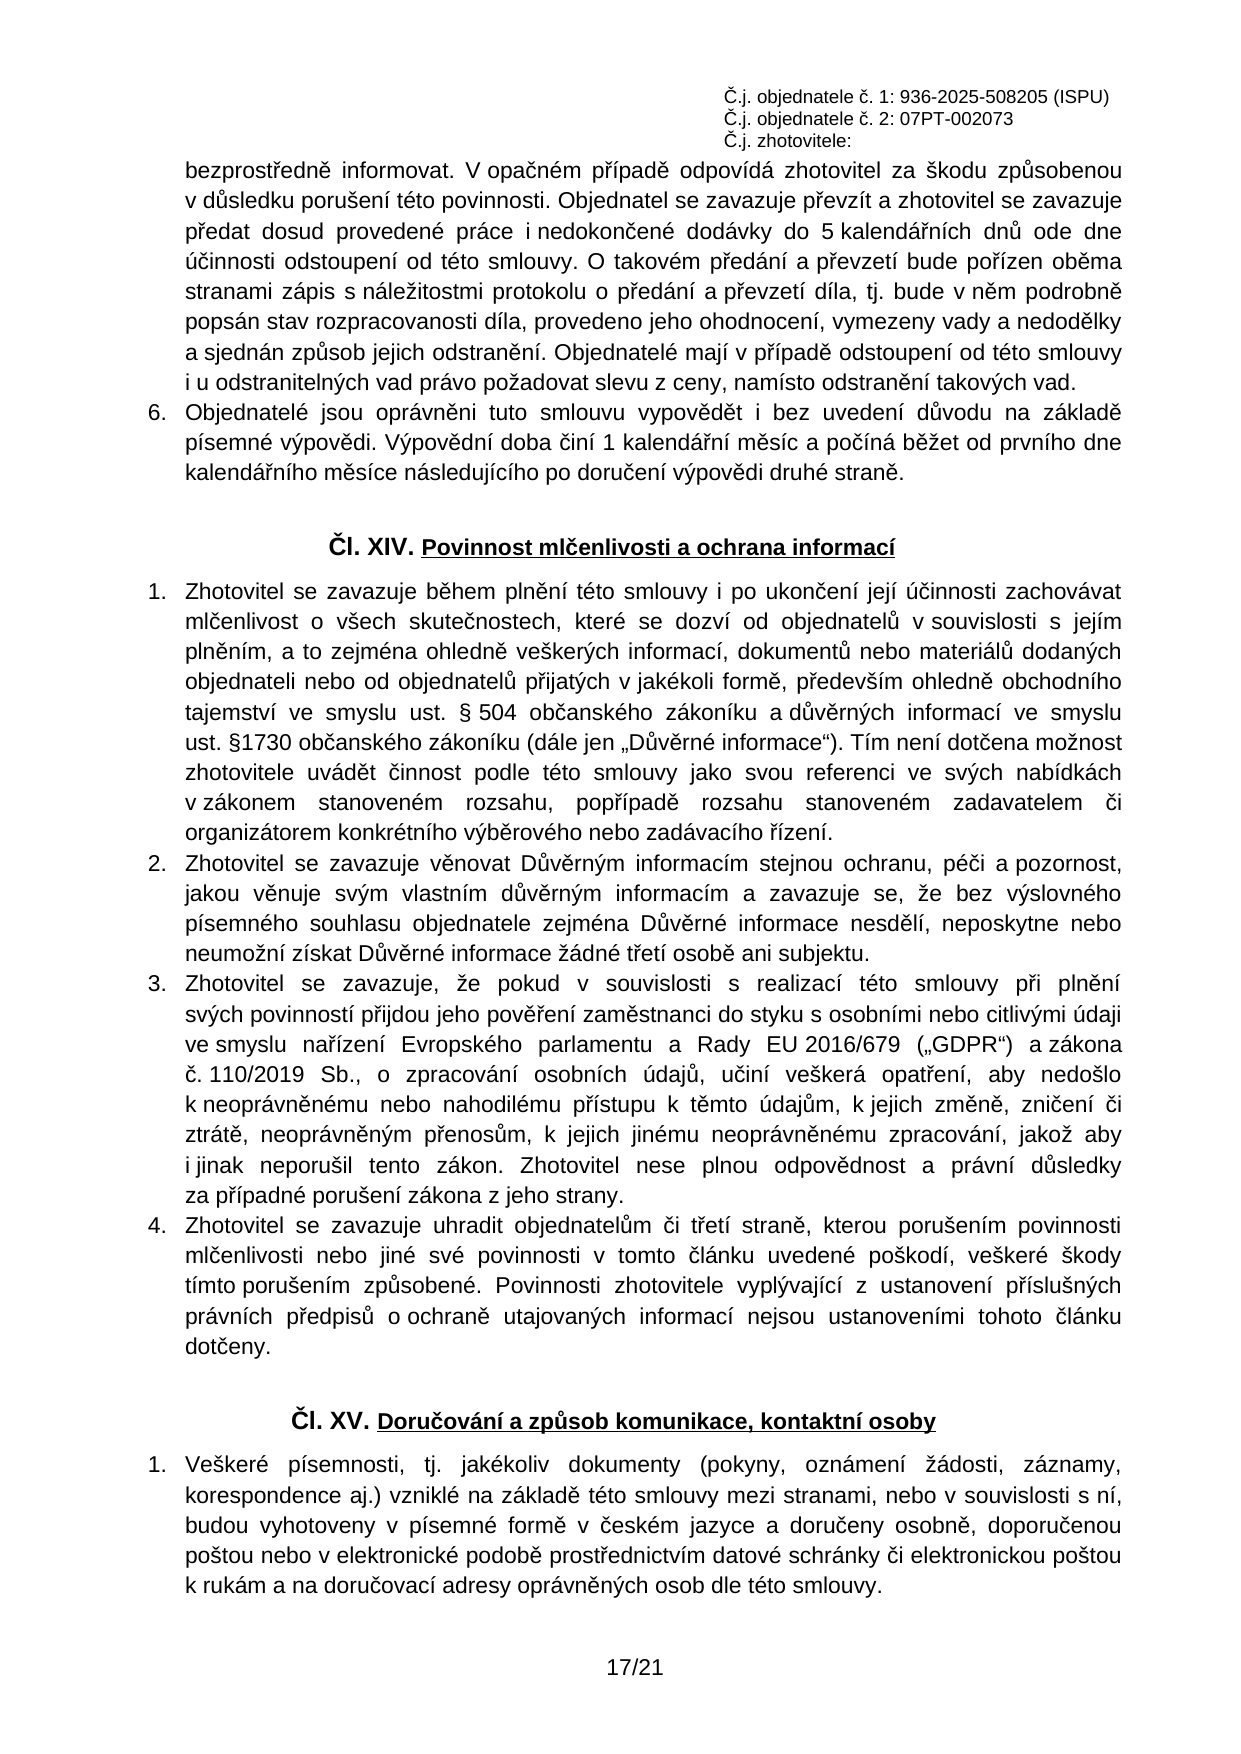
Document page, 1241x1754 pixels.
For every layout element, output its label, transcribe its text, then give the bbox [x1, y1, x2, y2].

list Zhotovitel se zavazuje uhradit objednatelům či třetí straně, kterou porušením povinnosti mlčenlivosti nebo jiné své povinnosti v tomto článku uvedené poškodí, veškeré škody tímto porušením způsobené. Povinnosti zhotovitele vyplývající z ustanovení příslušných právních předpisů o ochraně utajovaných informací nejsou ustanoveními tohoto článku dotčeny. [148, 1212, 1122, 1359]
list Zhotovitel se zavazuje, že pokud v souvislosti s realizací této smlouvy při plnění svých povinností přijdou jeho pověření zaměstnanci do styku s osobními nebo citlivými údaji ve smyslu nařízení Evropského parlamentu a Rady EU 2016/679 („GDPR“) a zákona č. 110/2019 Sb., o zpracování osobních údajů, učiní veškerá opatření, aby nedošlo k neoprávněnému nebo nahodilému přístupu k těmto údajům, k jejich změně, zničení či ztrátě, neoprávněným přenosům, k jejich jinému neoprávněnému zpracování, jakož aby i jinak neporušil tento zákon. Zhotovitel nese plnou odpovědnost a právní důsledky za případné porušení zákona z jeho strany. [148, 970, 1122, 1208]
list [148, 157, 1122, 395]
list Zhotovitel se zavazuje během plnění této smlouvy i po ukončení její účinnosti zachovávat mlčenlivost o všech skutečnostech, které se dozví od objednatelů v souvislosti s jejím plněním, a to zejména ohledně veškerých informací, dokumentů nebo materiálů dodaných objednateli nebo od objednatelů přijatých v jakékoli formě, především ohledně obchodního tajemství ve smyslu ust. § 504 občanského zákoníku a důvěrných informací ve smyslu ust. §1730 občanského zákoníku (dále jen „Důvěrné informace“). Tím není dotčena možnost zhotovitele uvádět činnost podle této smlouvy jako svou referenci ve svých nabídkách v zákonem stanoveném rozsahu, popřípadě rozsahu stanoveném zadavatelem či organizátorem konkrétního výběrového nebo zadávacího řízení. [148, 578, 1122, 846]
list Objednatelé jsou oprávněni tuto smlouvu vypovědět i bez uvedení důvodu na základě písemné výpovědi. Výpovědní doba činí 1 kalendářní měsíc a počíná běžet od prvního dne kalendářního měsíce následujícího po doručení výpovědi druhé straně. [148, 399, 1122, 486]
list Zhotovitel se zavazuje věnovat Důvěrným informacím stejnou ochranu, péči a pozornost, jakou věnuje svým vlastním důvěrným informacím a zavazuje se, že bez výslovného písemného souhlasu objednatele zejména Důvěrné informace nesdělí, neposkytne nebo neumožní získat Důvěrné informace žádné třetí osobě ani subjektu. [148, 849, 1122, 967]
text Povinnost mlčenlivosti a ochrana informací [148, 532, 1122, 561]
text Doručování a způsob komunikace, kontaktní osoby [148, 1406, 1122, 1434]
list Veškeré písemnosti, tj. jakékoliv dokumenty (pokyny, oznámení žádosti, záznamy, korespondence aj.) vzniklé na základě této smlouvy mezi stranami, nebo v souvislosti s ní, budou vyhotoveny v písemné formě v českém jazyce a doručeny osobně, doporučenou poštou nebo v elektronické podobě prostřednictvím datové schránky či elektronickou poštou k rukám a na doručovací adresy oprávněných osob dle této smlouvy. [148, 1451, 1122, 1598]
